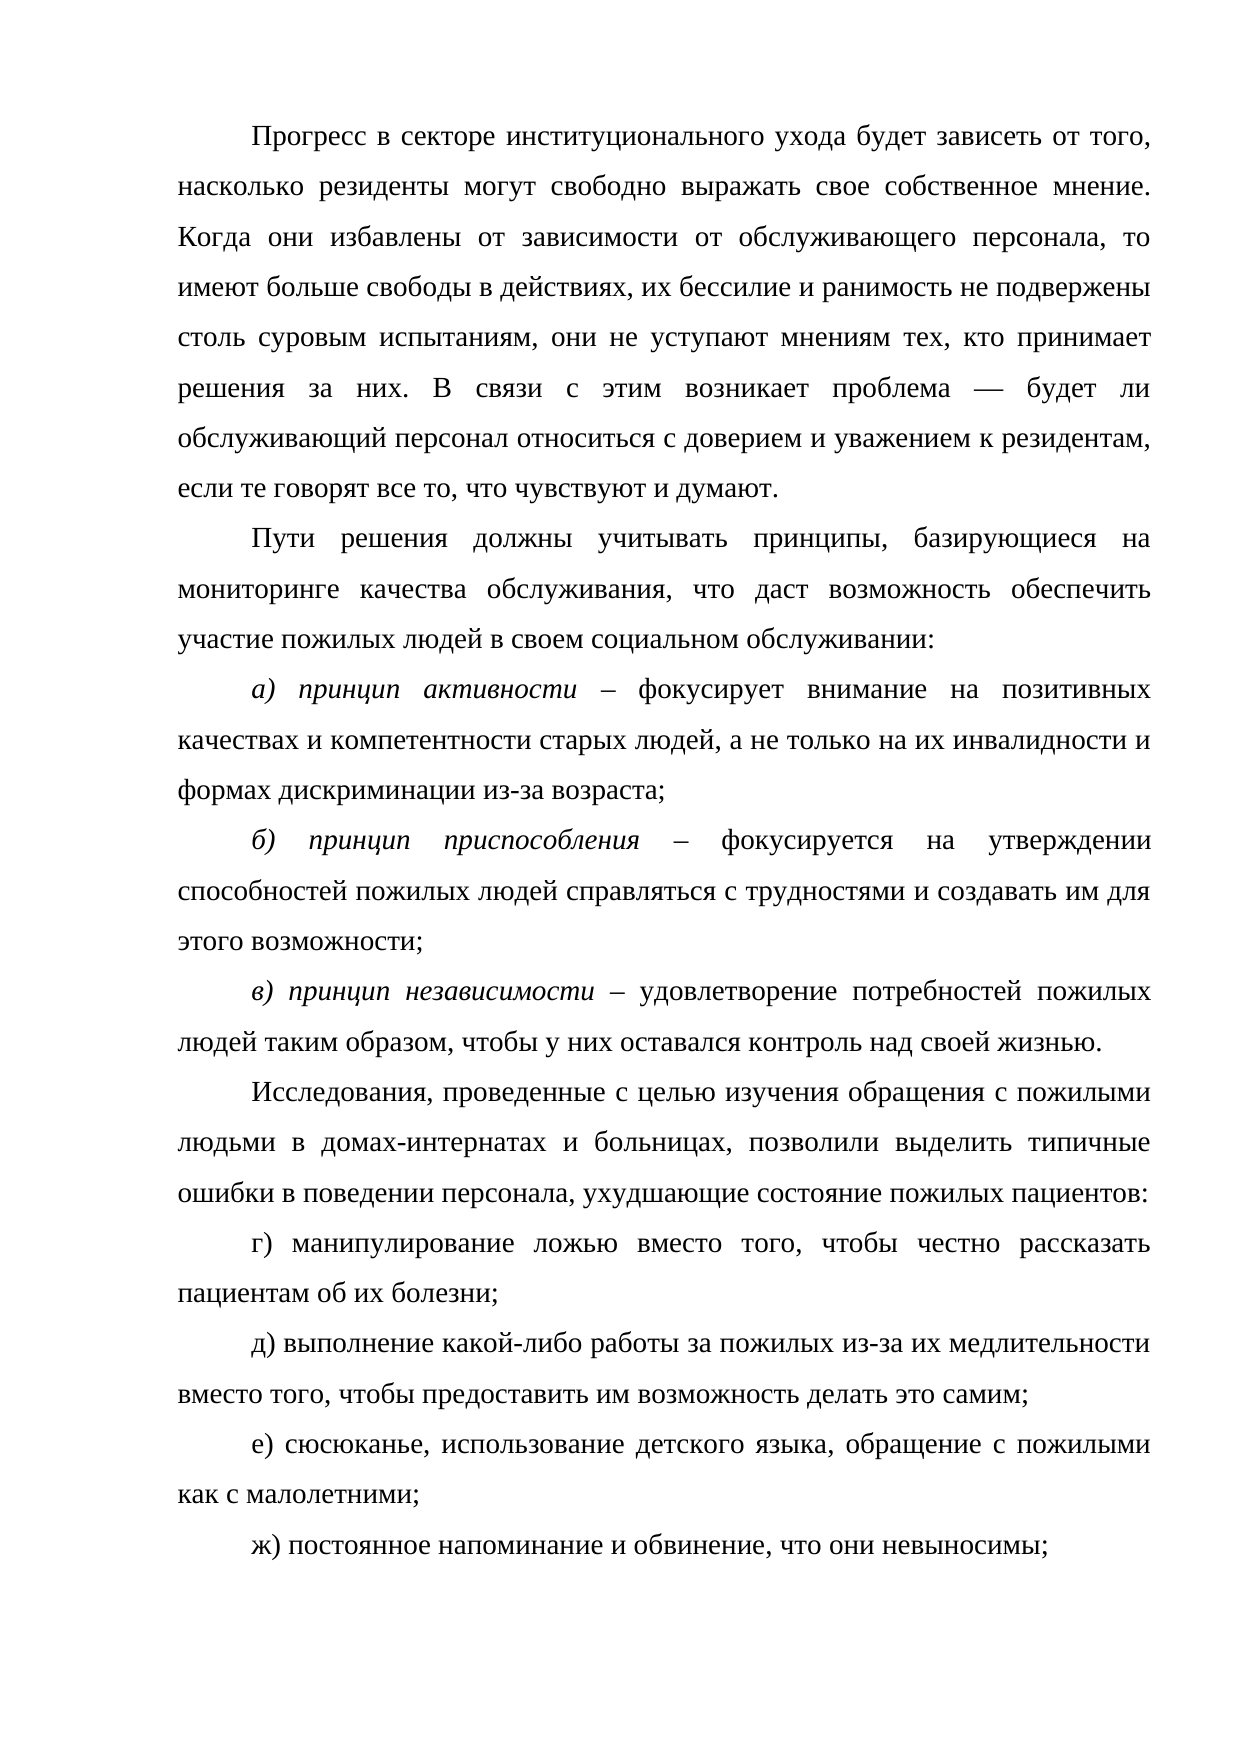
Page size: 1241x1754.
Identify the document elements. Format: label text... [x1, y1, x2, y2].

text е) сюсюканье, использование детского языка, обращение с пожилыми как с малолетними; [177, 1426, 1152, 1510]
text а) принцип активности – фокусирует внимание на позитивных качествах и компетентности старых людей, а не только на их инвалидности и формах дискриминации из-за возраста; [177, 672, 1152, 806]
text ж) постоянное напоминание и обвинение, что они невыносимы; [177, 1527, 1152, 1560]
text Пути решения должны учитывать принципы, базирующиеся на мониторинге качества обслуживания, что даст возможность обеспечить участие пожилых людей в своем социальном обслуживании: [177, 521, 1152, 655]
text Прогресс в секторе институционального ухода будет зависеть от того, насколько резиденты могут свободно выражать свое собственное мнение. Когда они избавлены от зависимости от обслуживающего персонала, то имеют больше свободы в действиях, их бессилие и ранимость не подвержены столь суровым испытаниям, они не уступают мнениям тех, кто принимает решения за них. В связи с этим возникает проблема — будет ли обслуживающий персонал относиться с доверием и уважением к резидентам, если те говорят все то, что чувствуют и думают. [177, 118, 1152, 504]
text д) выполнение какой-либо работы за пожилых из-за их медлительности вместо того, чтобы предоставить им возможность делать это самим; [177, 1326, 1152, 1409]
text Исследования, проведенные с целью изучения обращения с пожилыми людьми в домах-интернатах и больницах, позволили выделить типичные ошибки в поведении персонала, ухудшающие состояние пожилых пациентов: [177, 1074, 1152, 1208]
text г) манипулирование ложью вместо того, чтобы честно рассказать пациентам об их болезни; [177, 1225, 1152, 1309]
text б) принцип приспособления – фокусируется на утверждении способностей пожилых людей справляться с трудностями и создавать им для этого возможности; [177, 822, 1152, 957]
text в) принцип независимости – удовлетворение потребностей пожилых людей таким образом, чтобы у них оставался контроль над своей жизнью. [177, 973, 1152, 1057]
